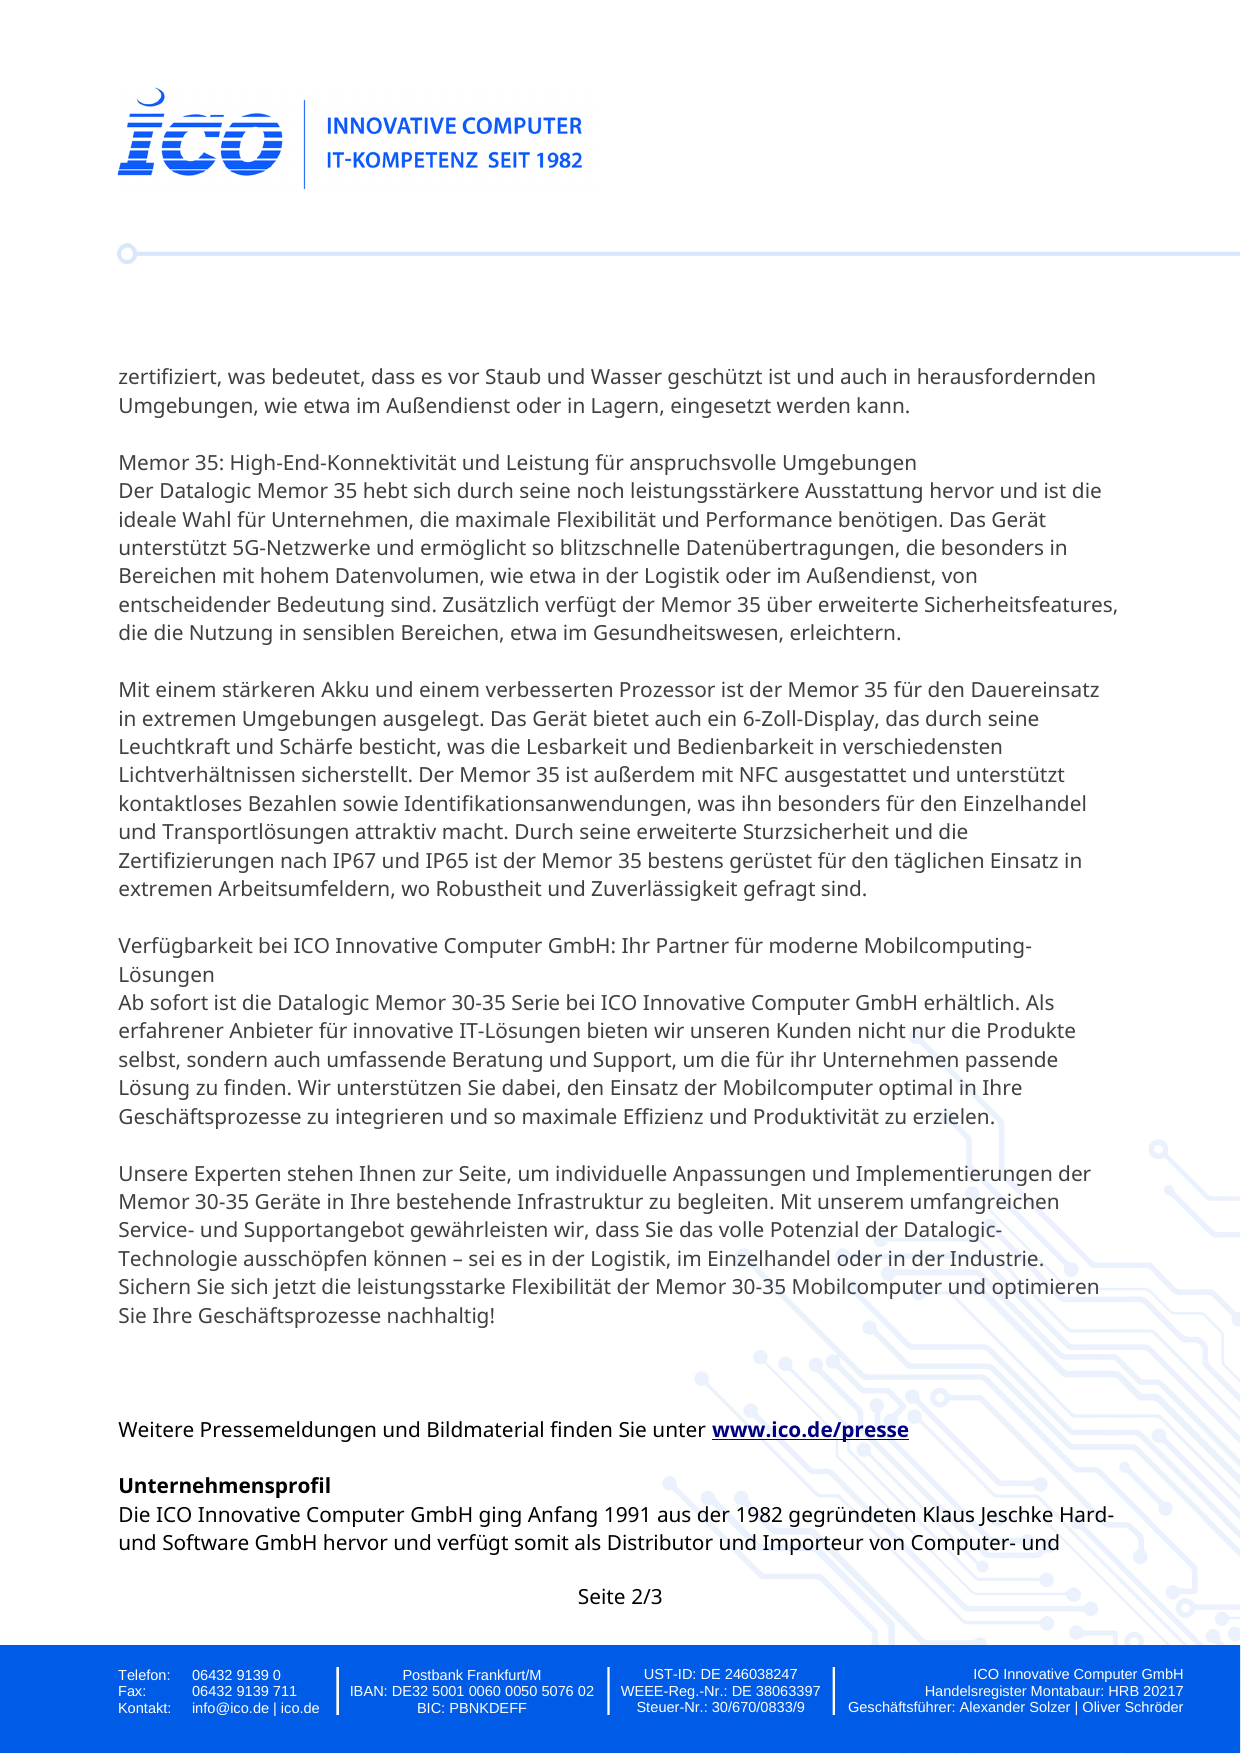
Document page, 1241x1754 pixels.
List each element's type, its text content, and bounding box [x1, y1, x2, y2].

picture [117, 87, 601, 190]
text Mit einem stärkeren Akku und einem verbesserten Prozessor ist der Memor 35 für den Dauereinsatz in extremen Umgebungen ausgelegt. Das Gerät bietet auch ein 6-Zoll-Display, das durch seine Leuchtkraft und Schärfe besticht, was die Lesbarkeit und Bedienbarkeit in verschiedensten Lichtverhältnissen sicherstellt. Der Memor 35 ist außerdem mit NFC ausgestattet und unterstützt kontaktloses Bezahlen sowie Identifikationsanwendungen, was ihn besonders für den Einzelhandel und Transportlösungen attraktiv macht. Durch seine erweiterte Sturzsicherheit und die Zertifizierungen nach IP67 und IP65 ist der Memor 35 bestens gerüstet für den täglichen Einsatz in extremen Arbeitsumfeldern, wo Robustheit und Zuverlässigkeit gefragt sind. [118, 675, 1122, 903]
text Ab sofort ist die Datalogic Memor 30-35 Serie bei ICO Innovative Computer GmbH erhältlich. Als erfahrener Anbieter für innovative IT-Lösungen bieten wir unseren Kunden nicht nur die Produkte selbst, sondern auch umfassende Beratung und Support, um die für ihr Unternehmen passende Lösung zu finden. Wir unterstützen Sie dabei, den Einsatz der Mobilcomputer optimal in Ihre Geschäftsprozesse zu integrieren und so maximale Effizienz und Produktivität zu erzielen. [118, 988, 1122, 1130]
text Unternehmensprofil [118, 1472, 1122, 1500]
picture [111, 243, 1241, 264]
text Verfügbarkeit bei ICO Innovative Computer GmbH: Ihr Partner für moderne Mobilcomputing-Lösungen [118, 931, 1122, 988]
picture [0, 1028, 1241, 1754]
text Memor 35: High-End-Konnektivität und Leistung für anspruchsvolle Umgebungen [118, 448, 1122, 476]
text Der Datalogic Memor 35 hebt sich durch seine noch leistungsstärkere Ausstattung hervor und ist die ideale Wahl für Unternehmen, die maximale Flexibilität und Performance benötigen. Das Gerät unterstützt 5G-Netzwerke und ermöglicht so blitzschnelle Datenübertragungen, die besonders in Bereichen mit hohem Datenvolumen, wie etwa in der Logistik oder im Außendienst, von entscheidender Bedeutung sind. Zusätzlich verfügt der Memor 35 über erweiterte Sicherheitsfeatures, die die Nutzung in sensiblen Bereichen, etwa im Gesundheitswesen, erleichtern. [118, 476, 1122, 647]
text Weitere Pressemeldungen und Bildmaterial finden Sie unter www.ico.de/presse [118, 1415, 1122, 1443]
text Unsere Experten stehen Ihnen zur Seite, um individuelle Anpassungen und Implementierungen der Memor 30-35 Geräte in Ihre bestehende Infrastruktur zu begleiten. Mit unserem umfangreichen Service- und Supportangebot gewährleisten wir, dass Sie das volle Potenzial der Datalogic-Technologie ausschöpfen können – sei es in der Logistik, im Einzelhandel oder in der Industrie. Sichern Sie sich jetzt die leistungsstarke Flexibilität der Memor 30-35 Mobilcomputer und optimieren Sie Ihre Geschäftsprozesse nachhaltig! [118, 1159, 1122, 1329]
